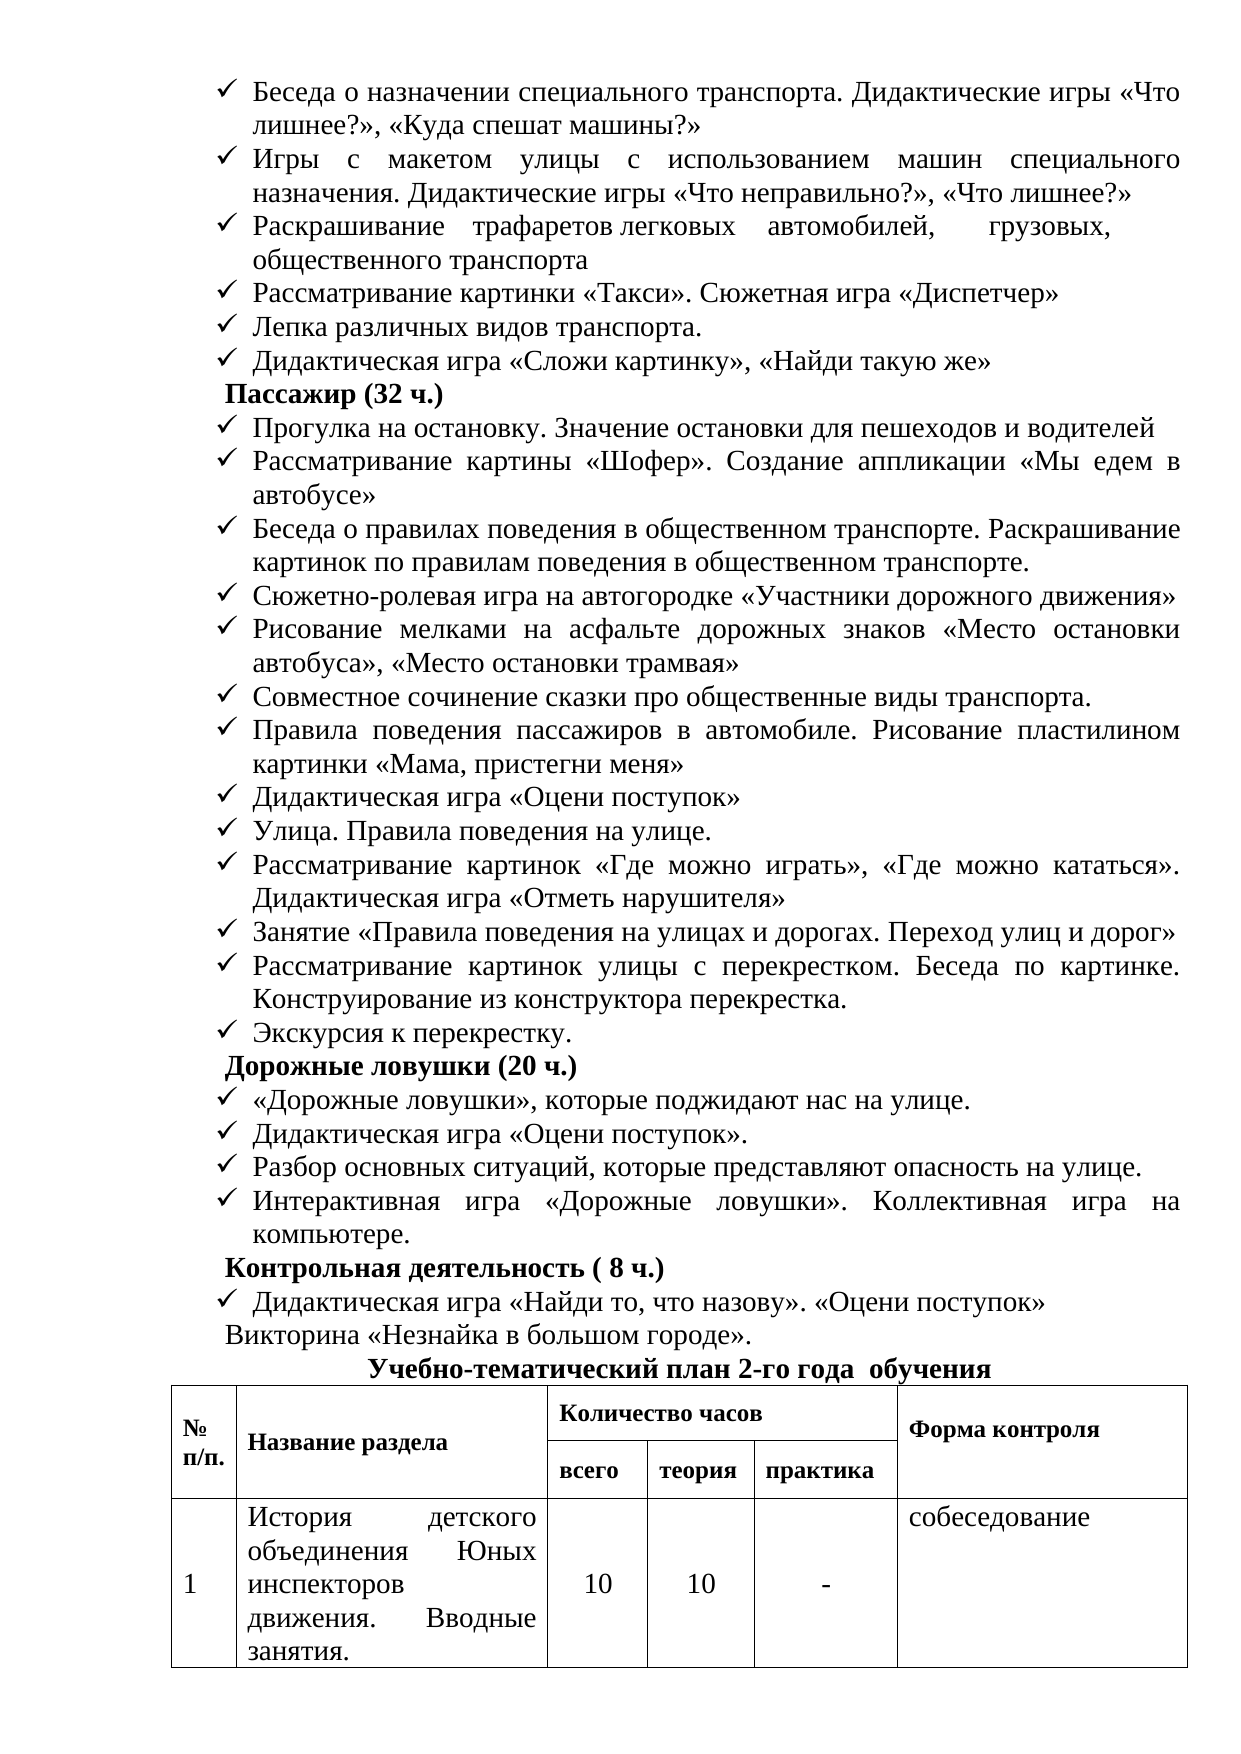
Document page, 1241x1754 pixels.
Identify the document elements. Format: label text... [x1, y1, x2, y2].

list Рисование мелками на асфальте дорожных знаков «Место остановки автобуса», «Место остановки трамвая» [215, 612, 1181, 679]
list Рассматривание картины «Шофер». Создание аппликации «Мы едем в автобусе» [215, 443, 1181, 511]
list Рассматривание картинки «Такси». Сюжетная игра «Диспетчер» [215, 275, 1181, 309]
text Контрольная деятельность ( 8 ч.) [177, 1250, 1181, 1284]
table_header Количество часов [548, 1386, 897, 1440]
list Лепка различных видов транспорта. [215, 309, 1181, 343]
table_cell 10 [548, 1499, 647, 1667]
list Разбор основных ситуаций, которые представляют опасность на улице. [215, 1149, 1181, 1183]
list Рассматривание картинок «Где можно играть», «Где можно кататься». Дидактическая игра «Отметь нарушителя» [215, 847, 1181, 914]
list Правила поведения пассажиров в автомобиле. Рисование пластилином картинки «Мама, пристегни меня» [215, 712, 1181, 779]
table_cell теория [648, 1441, 754, 1498]
text Викторина «Незнайка в большом городе». [177, 1317, 1181, 1351]
list Беседа о назначении специального транспорта. Дидактические игры «Что лишнее?», «Куда спешат машины?» [215, 74, 1181, 141]
text Учебно-тематический план 2-го года обучения [177, 1351, 1181, 1384]
list Дидактическая игра «Найди то, что назову». «Оцени поступок» [215, 1284, 1181, 1317]
list Прогулка на остановку. Значение остановки для пешеходов и водителей [215, 410, 1181, 443]
table_cell - [755, 1499, 897, 1667]
table_cell 1 [172, 1499, 236, 1667]
table_cell 10 [648, 1499, 754, 1667]
list Беседа о правилах поведения в общественном транспорте. Раскрашивание картинок по правилам поведения в общественном транспорте. [215, 511, 1181, 578]
table_cell История детского объединения Юных инспекторов движения. Вводные занятия. [237, 1499, 547, 1667]
list Рассматривание картинок улицы с перекрестком. Беседа по картинке. Конструирование из конструктора перекрестка. [215, 948, 1181, 1015]
list «Дорожные ловушки», которые поджидают нас на улице. [215, 1082, 1181, 1116]
list Экскурсия к перекрестку. [215, 1015, 1181, 1048]
table_cell собеседование [898, 1499, 1187, 1667]
table_header Название раздела [237, 1386, 547, 1498]
list Дидактическая игра «Оцени поступок» [215, 779, 1181, 813]
list Занятие «Правила поведения на улицах и дорогах. Переход улиц и дорог» [215, 914, 1181, 948]
list Сюжетно-ролевая игра на автогородке «Участники дорожного движения» [215, 578, 1181, 612]
list Интерактивная игра «Дорожные ловушки». Коллективная игра на компьютере. [215, 1183, 1181, 1250]
list Игры с макетом улицы с использованием машин специального назначения. Дидактические игры «Что неправильно?», «Что лишнее?» [215, 141, 1181, 208]
list Улица. Правила поведения на улице. [215, 813, 1181, 847]
list Дидактическая игра «Сложи картинку», «Найди такую же» [215, 343, 1181, 376]
table_cell практика [755, 1441, 897, 1498]
text Пассажир (32 ч.) [177, 376, 1181, 410]
table_header Форма контроля [898, 1386, 1187, 1498]
text Дорожные ловушки (20 ч.) [177, 1048, 1181, 1082]
list Совместное сочинение сказки про общественные виды транспорта. [215, 679, 1181, 712]
table_header № п/п. [172, 1386, 236, 1498]
table_cell всего [548, 1441, 647, 1498]
list Дидактическая игра «Оцени поступок». [215, 1116, 1181, 1149]
list Раскрашивание трафаретов легковых автомобилей, грузовых, общественного транспорта [215, 208, 1181, 275]
